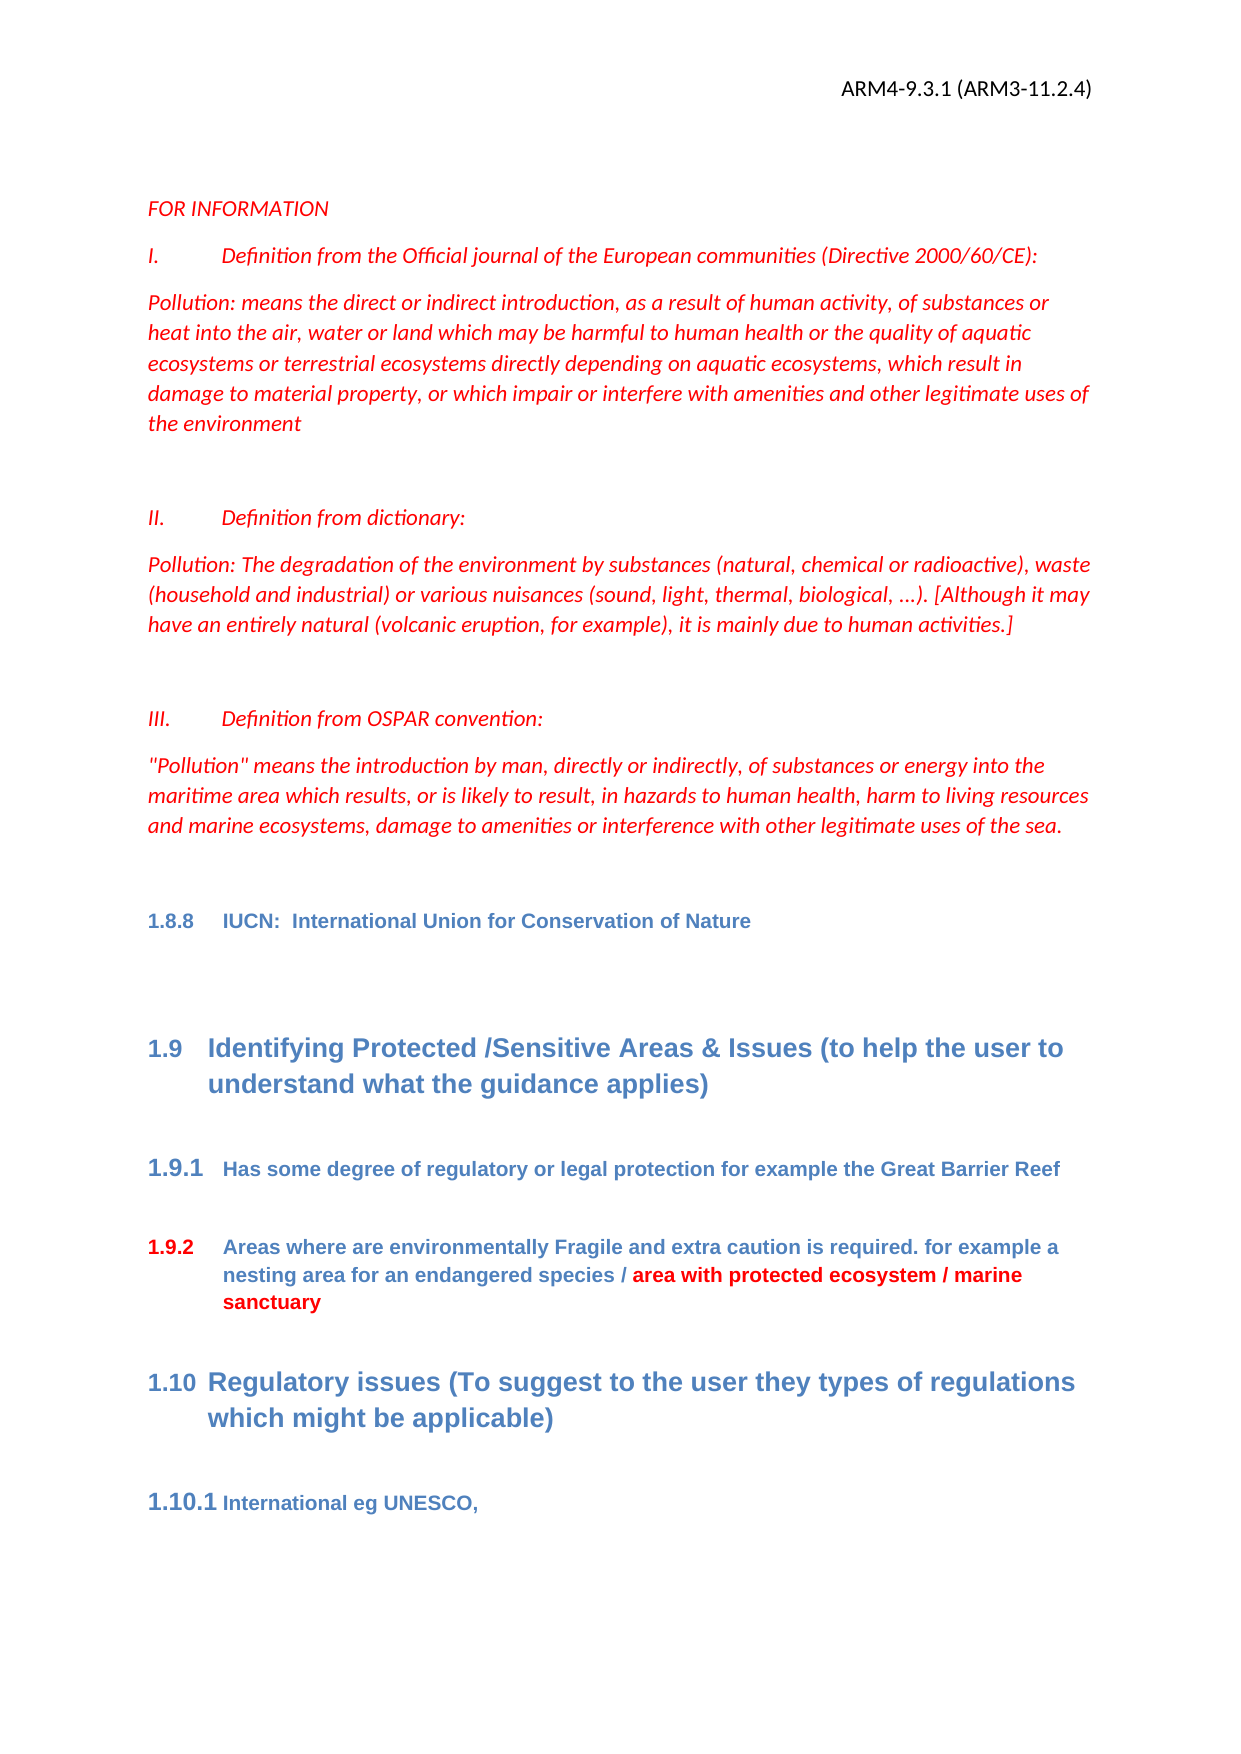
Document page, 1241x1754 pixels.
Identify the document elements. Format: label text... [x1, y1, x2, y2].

subtitle Identifying Protected /Sensitive Areas & Issues (to help the user to understand what the guidance applies) [148, 1032, 1093, 1099]
text FOR INFORMATION [148, 194, 1093, 222]
subtitle Regulatory issues (To suggest to the user they types of regulations which might be applicable) [148, 1366, 1093, 1433]
text "Pollution" means the introduction by man, directly or indirectly, of substances or energy into the maritime area which results, or is likely to result, in hazards to human health, harm to living resources and marine ecosystems, damage to amenities or interference with other legitimate uses of the sea. [148, 751, 1093, 839]
subtitle IUCN: International Union for Conservation of Nature [148, 909, 1093, 933]
text Pollution: The degradation of the environment by substances (natural, chemical or radioactive), waste (household and industrial) or various nuisances (sound, light, thermal, biological, ...). [Although it may have an entirely natural (volcanic eruption, for example), it is mainly due to human activities.] [148, 550, 1093, 638]
text II. Definition from dictionary: [148, 503, 1093, 531]
text I. Definition from the Official journal of the European communities (Directive 2000/60/CE): [148, 241, 1093, 269]
text III. Definition from OSPAR convention: [148, 704, 1093, 732]
subtitle Areas where are environmentally Fragile and extra caution is required. for example a nesting area for an endangered species / area with protected ecosystem / marine sanctuary [148, 1235, 1093, 1314]
subtitle Has some degree of regulatory or legal protection for example the Great Barrier Reef [148, 1153, 1093, 1182]
subtitle International eg UNESCO, [148, 1487, 1093, 1516]
text Pollution: means the direct or indirect introduction, as a result of human activity, of substances or heat into the air, water or land which may be harmful to human health or the quality of aquatic ecosystems or terrestrial ecosystems directly depending on aquatic ecosystems, which result in damage to material property, or which impair or interfere with amenities and other legitimate uses of the environment [148, 288, 1093, 437]
